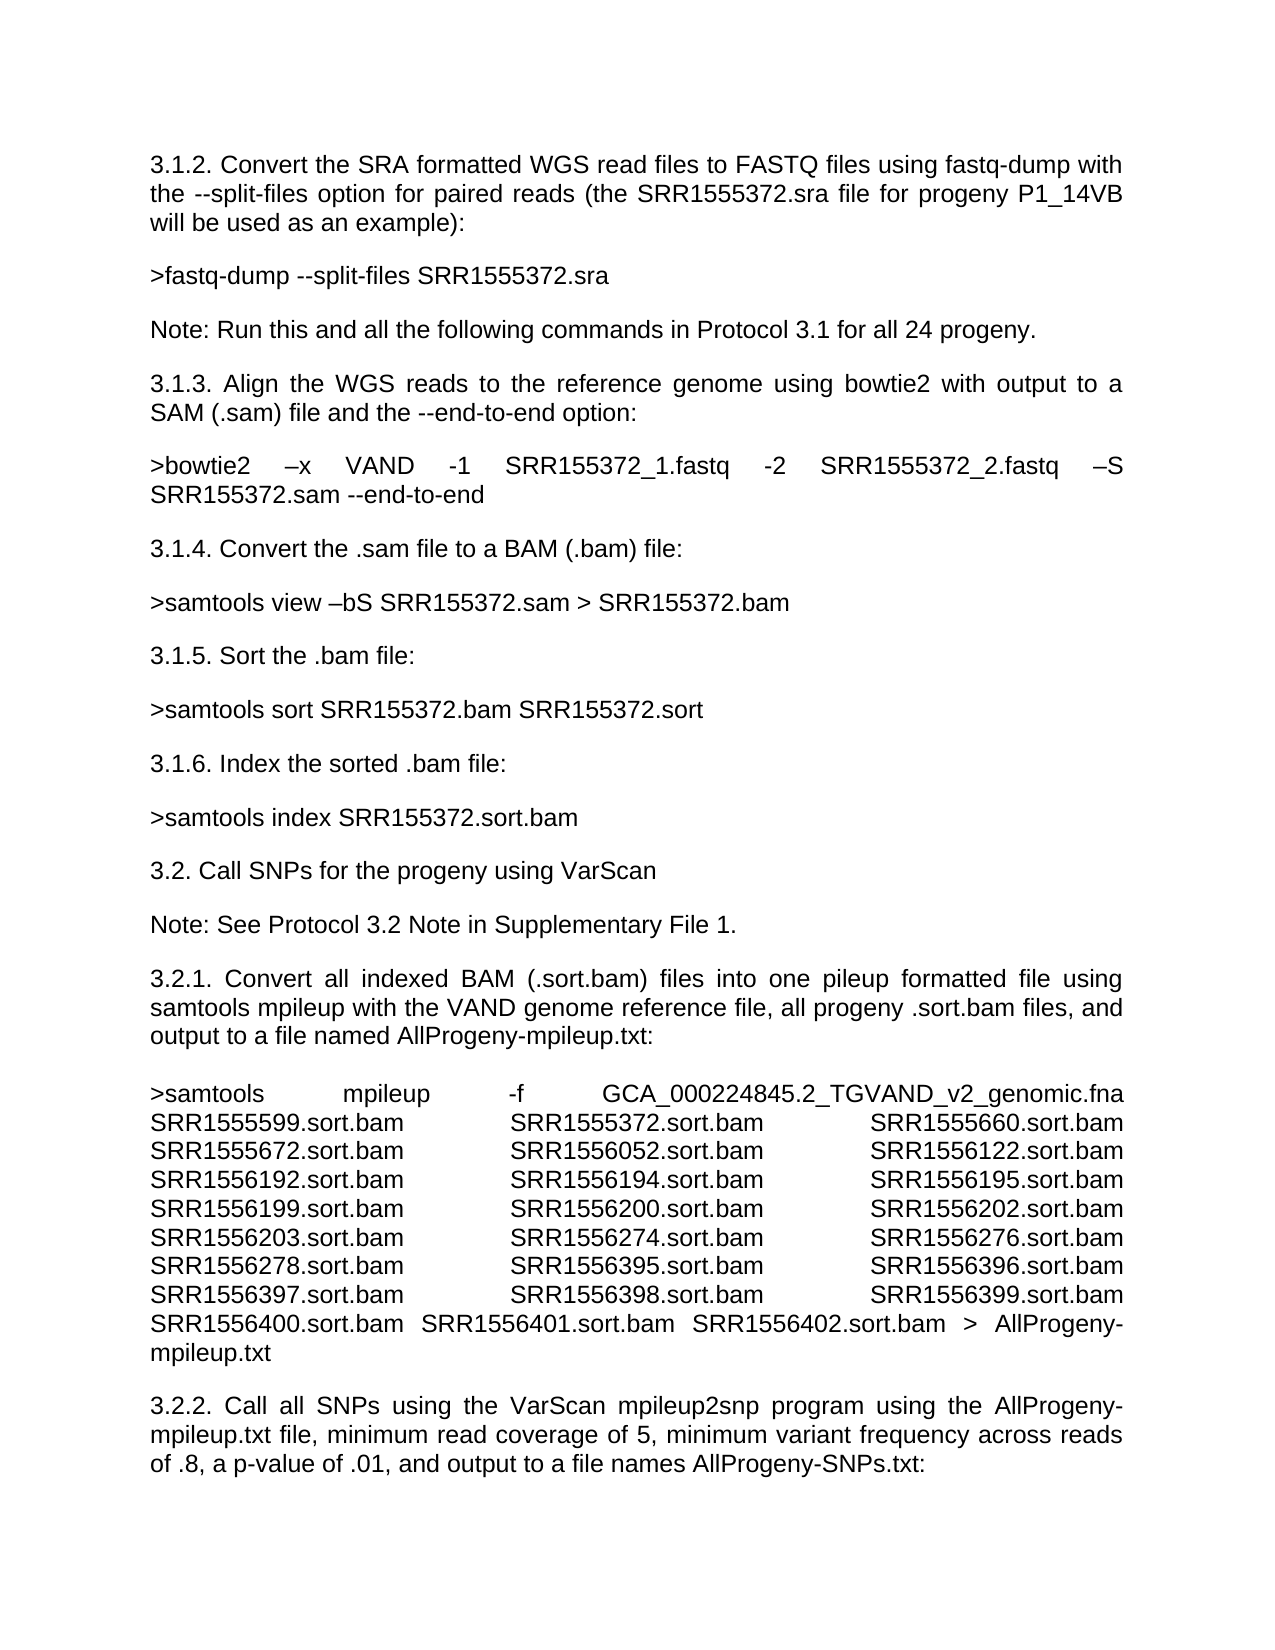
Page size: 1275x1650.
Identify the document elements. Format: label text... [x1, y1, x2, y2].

text >fastq-dump --split-files SRR1555372.sra [150, 261, 1125, 290]
text Note: Run this and all the following commands in Protocol 3.1 for all 24 progeny. [150, 315, 1125, 344]
text 3.1.6. Index the sorted .bam file: [150, 749, 1125, 777]
text 3.1.2. Convert the SRA formatted WGS read files to FASTQ files using fastq-dump with the --split-files option for paired reads (the SRR1555372.sra file for progeny P1_14VB will be used as an example): [150, 150, 1125, 236]
text >samtools sort SRR155372.bam SRR155372.sort [150, 695, 1125, 724]
text 3.1.5. Sort the .bam file: [150, 641, 1125, 670]
text 3.1.4. Convert the .sam file to a BAM (.bam) file: [150, 534, 1125, 562]
text 3.2.1. Convert all indexed BAM (.sort.bam) files into one pileup formatted file using samtools mpileup with the VAND genome reference file, all progeny .sort.bam files, and output to a file named AllProgeny-mpileup.txt: [150, 964, 1125, 1050]
text >samtools index SRR155372.sort.bam [150, 802, 1125, 831]
text 3.2.2. Call all SNPs using the VarScan mpileup2snp program using the AllProgeny-mpileup.txt file, minimum read coverage of 5, minimum variant frequency across reads of .8, a p-value of .01, and output to a file names AllProgeny-SNPs.txt: [150, 1391, 1125, 1477]
text Note: See Protocol 3.2 Note in Supplementary File 1. [150, 910, 1125, 939]
text 3.2. Call SNPs for the progeny using VarScan [150, 856, 1125, 885]
text >samtools view –bS SRR155372.sam > SRR155372.bam [150, 587, 1125, 616]
text >bowtie2 –x VAND -1 SRR155372_1.fastq -2 SRR1555372_2.fastq –S SRR155372.sam --end-to-end [150, 451, 1125, 509]
text >samtools mpileup -f GCA_000224845.2_TGVAND_v2_genomic.fna SRR1555599.sort.bam SRR1555372.sort.bam SRR1555660.sort.bam SRR1555672.sort.bam SRR1556052.sort.bam SRR1556122.sort.bam SRR1556192.sort.bam SRR1556194.sort.bam SRR1556195.sort.bam SRR1556199.sort.bam SRR1556200.sort.bam SRR1556202.sort.bam SRR1556203.sort.bam SRR1556274.sort.bam SRR1556276.sort.bam SRR1556278.sort.bam SRR1556395.sort.bam SRR1556396.sort.bam SRR1556397.sort.bam SRR1556398.sort.bam SRR1556399.sort.bam SRR1556400.sort.bam SRR1556401.sort.bam SRR1556402.sort.bam > AllProgeny-mpileup.txt [150, 1079, 1125, 1366]
text 3.1.3. Align the WGS reads to the reference genome using bowtie2 with output to a SAM (.sam) file and the --end-to-end option: [150, 369, 1125, 426]
